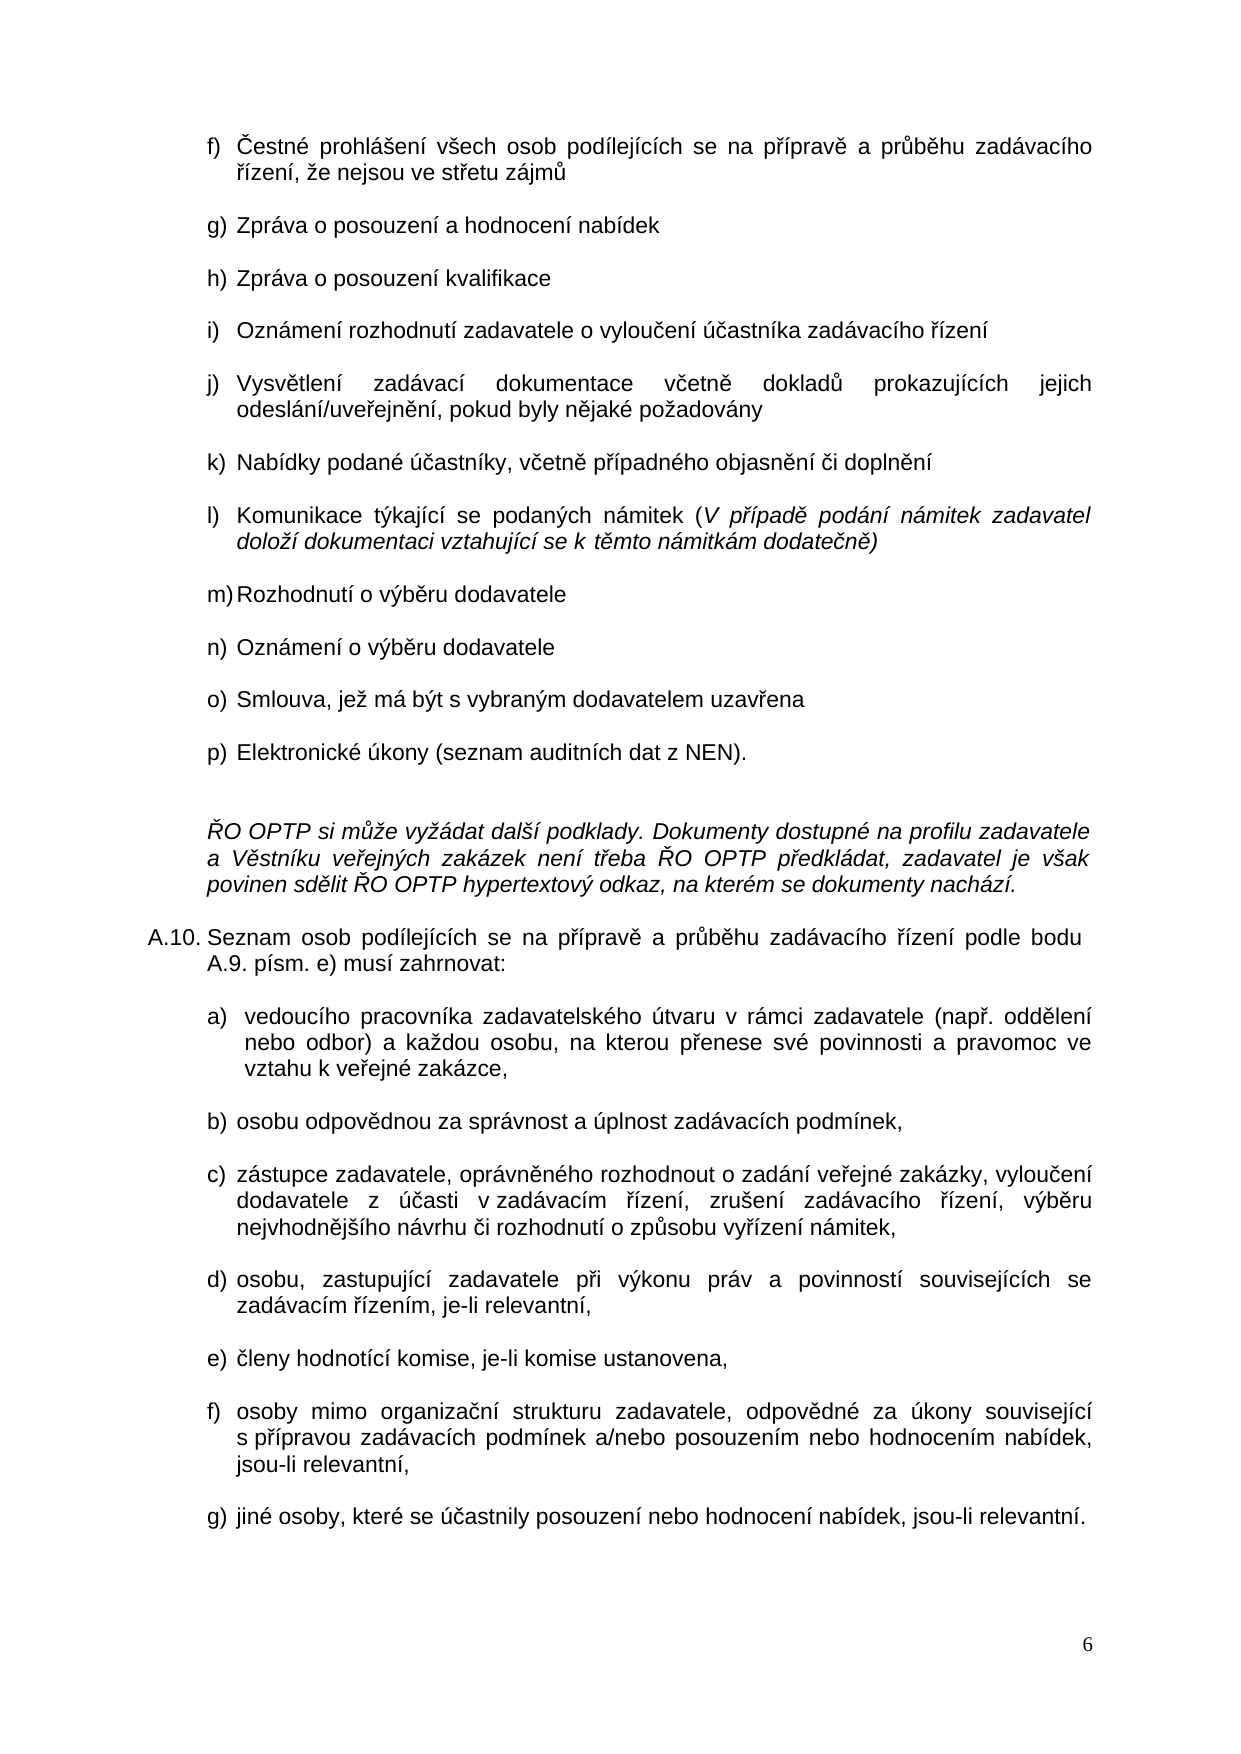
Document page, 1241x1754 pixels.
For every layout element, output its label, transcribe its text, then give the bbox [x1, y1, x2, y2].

list Zpráva o posouzení kvalifikace [207, 265, 1092, 291]
list členy hodnotící komise, je-li komise ustanovena, [207, 1345, 1092, 1372]
list Zpráva o posouzení a hodnocení nabídek [207, 212, 1092, 238]
list zástupce zadavatele, oprávněného rozhodnout o zadání veřejné zakázky, vyloučení dodavatele z účasti v zadávacím řízení, zrušení zadávacího řízení, výběru nejvhodnějšího návrhu či rozhodnutí o způsobu vyřízení námitek, [207, 1161, 1092, 1240]
list Oznámení o výběru dodavatele [207, 634, 1092, 660]
list Nabídky podané účastníky, včetně případného objasnění či doplnění [207, 449, 1092, 476]
list Oznámení rozhodnutí zadavatele o vyloučení účastníka zadávacího řízení [207, 317, 1092, 344]
list vedoucího pracovníka zadavatelského útvaru v rámci zadavatele (např. oddělení nebo odbor) a každou osobu, na kterou přenese své povinnosti a pravomoc ve vztahu k veřejné zakázce, [207, 1003, 1092, 1082]
list Smlouva, jež má být s vybraným dodavatelem uzavřena [207, 686, 1092, 713]
list ŘO OPTP si může vyžádat další podklady. Dokumenty dostupné na profilu zadavatele a Věstníku veřejných zakázek není třeba ŘO OPTP předkládat, zadavatel je však povinen sdělit ŘO OPTP hypertextový odkaz, na kterém se dokumenty nachází. [207, 818, 1092, 897]
list osobu odpovědnou za správnost a úplnost zadávacích podmínek, [207, 1108, 1092, 1134]
list Vysvětlení zadávací dokumentace včetně dokladů prokazujících jejich odeslání/uveřejnění, pokud byly nějaké požadovány [207, 370, 1092, 423]
list Komunikace týkající se podaných námitek (V případě podání námitek zadavatel doloží dokumentaci vztahující se k těmto námitkám dodatečně) [207, 502, 1092, 554]
list Elektronické úkony (seznam auditních dat z NEN). [207, 739, 1092, 765]
list osobu, zastupující zadavatele při výkonu práv a povinností souvisejících se zadávacím řízením, je-li relevantní, [207, 1266, 1092, 1319]
list Čestné prohlášení všech osob podílejících se na přípravě a průběhu zadávacího řízení, že nejsou ve střetu zájmů [207, 133, 1092, 186]
list osoby mimo organizační strukturu zadavatele, odpovědné za úkony související s přípravou zadávacích podmínek a/nebo posouzením nebo hodnocením nabídek, jsou-li relevantní, [207, 1398, 1092, 1477]
list Seznam osob podílejících se na přípravě a průběhu zadávacího řízení podle bodu A.9. písm. e) musí zahrnovat: [148, 923, 1092, 976]
list Rozhodnutí o výběru dodavatele [207, 581, 1092, 607]
list jiné osoby, které se účastnily posouzení nebo hodnocení nabídek, jsou-li relevantní. [207, 1503, 1092, 1530]
